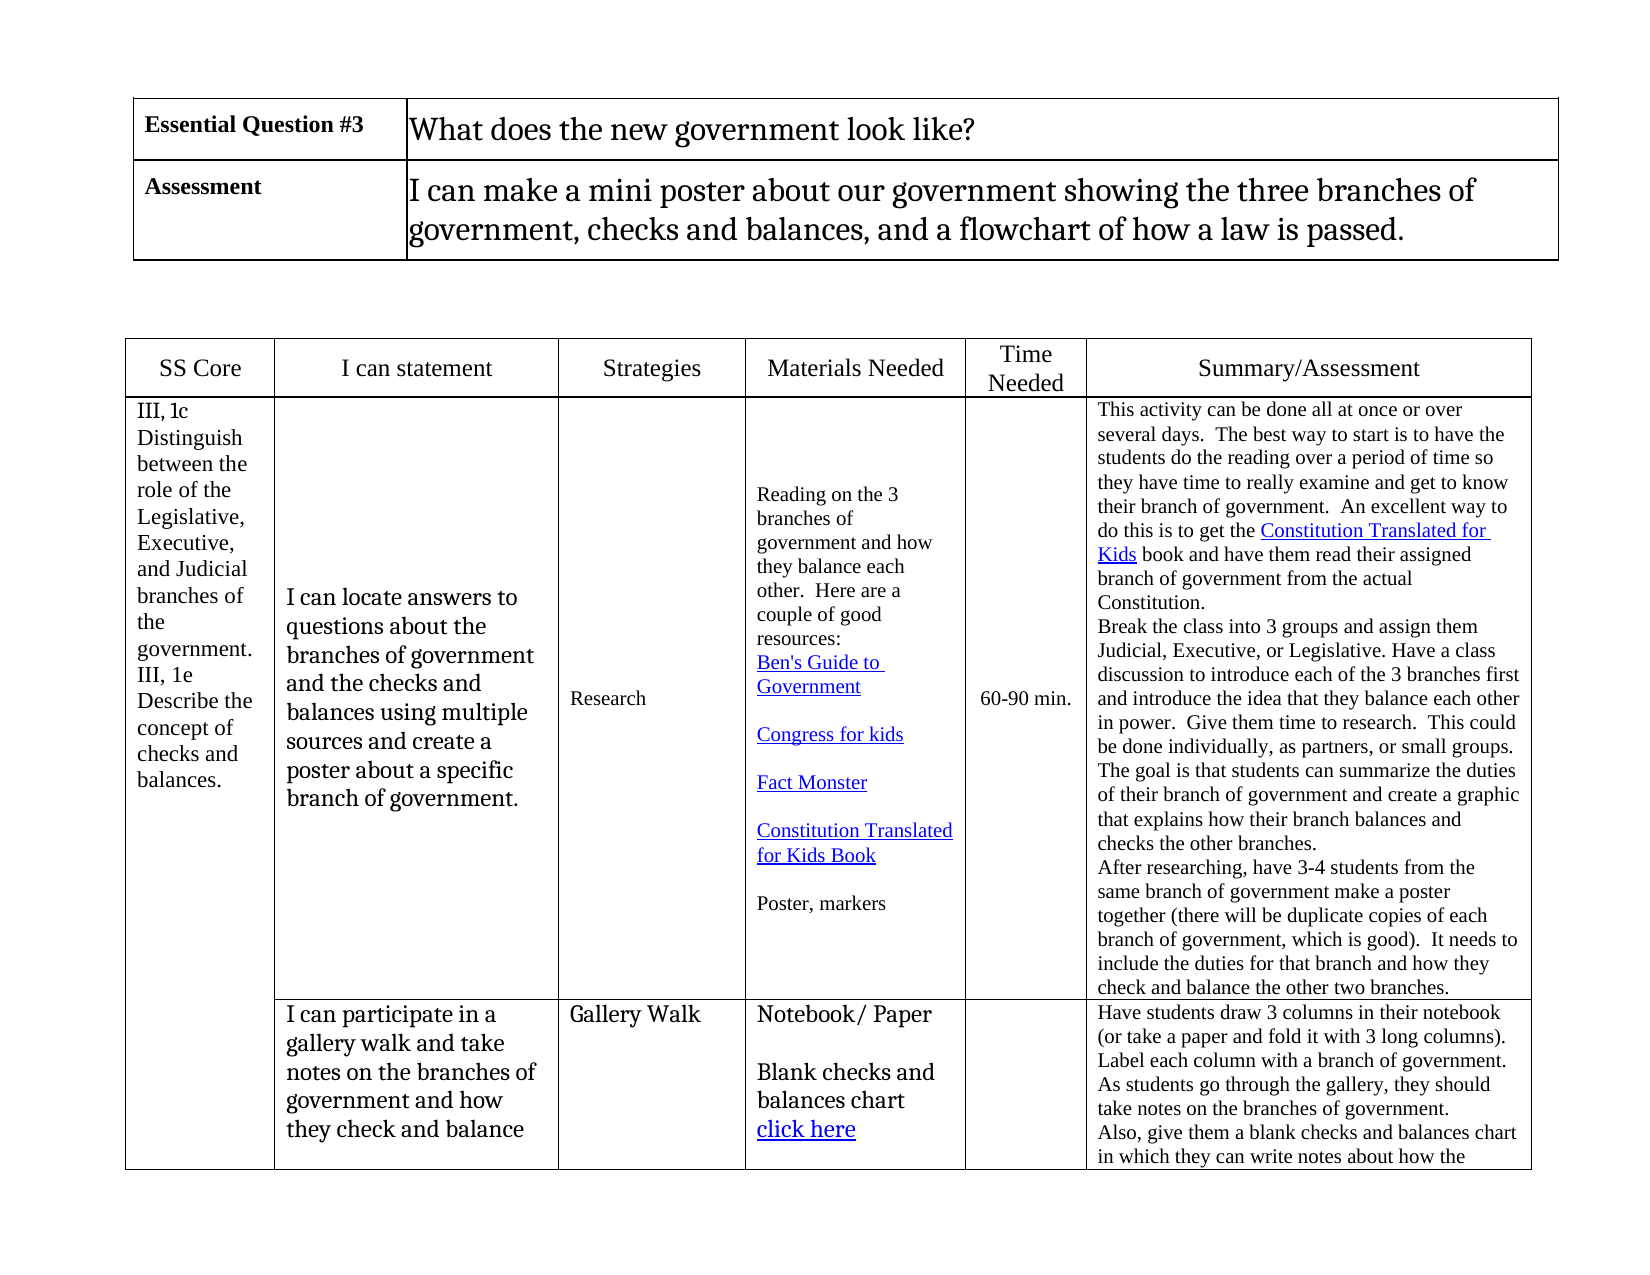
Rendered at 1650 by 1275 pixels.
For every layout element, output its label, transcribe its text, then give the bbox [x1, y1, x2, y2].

table_cell 60-90 min. [966, 398, 1086, 999]
table_header Strategies [559, 339, 745, 396]
table_cell Research [559, 398, 745, 999]
table_header Materials Needed [746, 339, 965, 396]
table_header Summary/Assessment [1087, 339, 1531, 396]
table_header Time Needed [966, 339, 1086, 396]
table_cell I can locate answers to questions about the branches of government and the checks and balances using multiple sources and create a poster about a specific branch of government. [275, 398, 558, 999]
table_cell Reading on the 3 branches of government and how they balance each other. Here are a couple of good resources: Ben's Guide to Government Congress for kids Fact Monster Constitution Translated for Kids Book Poster, markers [746, 398, 965, 999]
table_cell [746, 1000, 965, 1168]
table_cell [1087, 1000, 1531, 1168]
table_cell [966, 1000, 1086, 1168]
table_cell I can make a mini poster about our government showing the three branches of government, checks and balances, and a flowchart of how a law is passed. [408, 161, 1558, 259]
table_header I can statement [275, 339, 558, 396]
table_cell III, 1c Distinguish between the role of the Legislative, Executive, and Judicial branches of the government. III, 1e Describe the concept of checks and balances. [126, 398, 274, 1168]
table_cell This activity can be done all at once or over several days. The best way to start is to have the students do the reading over a period of time so they have time to really examine and get to know their branch of government. An excellent way to do this is to get the Constitution Translated for Kids book and have them read their assigned branch of government from the actual Constitution. Break the class into 3 groups and assign them Judicial, Executive, or Legislative. Have a class discussion to introduce each of the 3 branches first and introduce the idea that they balance each other in power. Give them time to research. This could be done individually, as partners, or small groups. The goal is that students can summarize the duties of their branch of government and create a graphic that explains how their branch balances and checks the other branches. After researching, have 3-4 students from the same branch of government make a poster together (there will be duplicate copies of each branch of government, which is good). It needs to include the duties for that branch and how they check and balance the other two branches. [1087, 398, 1531, 999]
table_header Essential Question #3 [134, 99, 406, 159]
table_cell Gallery Walk [559, 1000, 745, 1168]
table_cell Assessment [134, 161, 406, 259]
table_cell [275, 1000, 558, 1168]
table_header SS Core [126, 339, 274, 396]
table_header What does the new government look like? [408, 99, 1558, 159]
